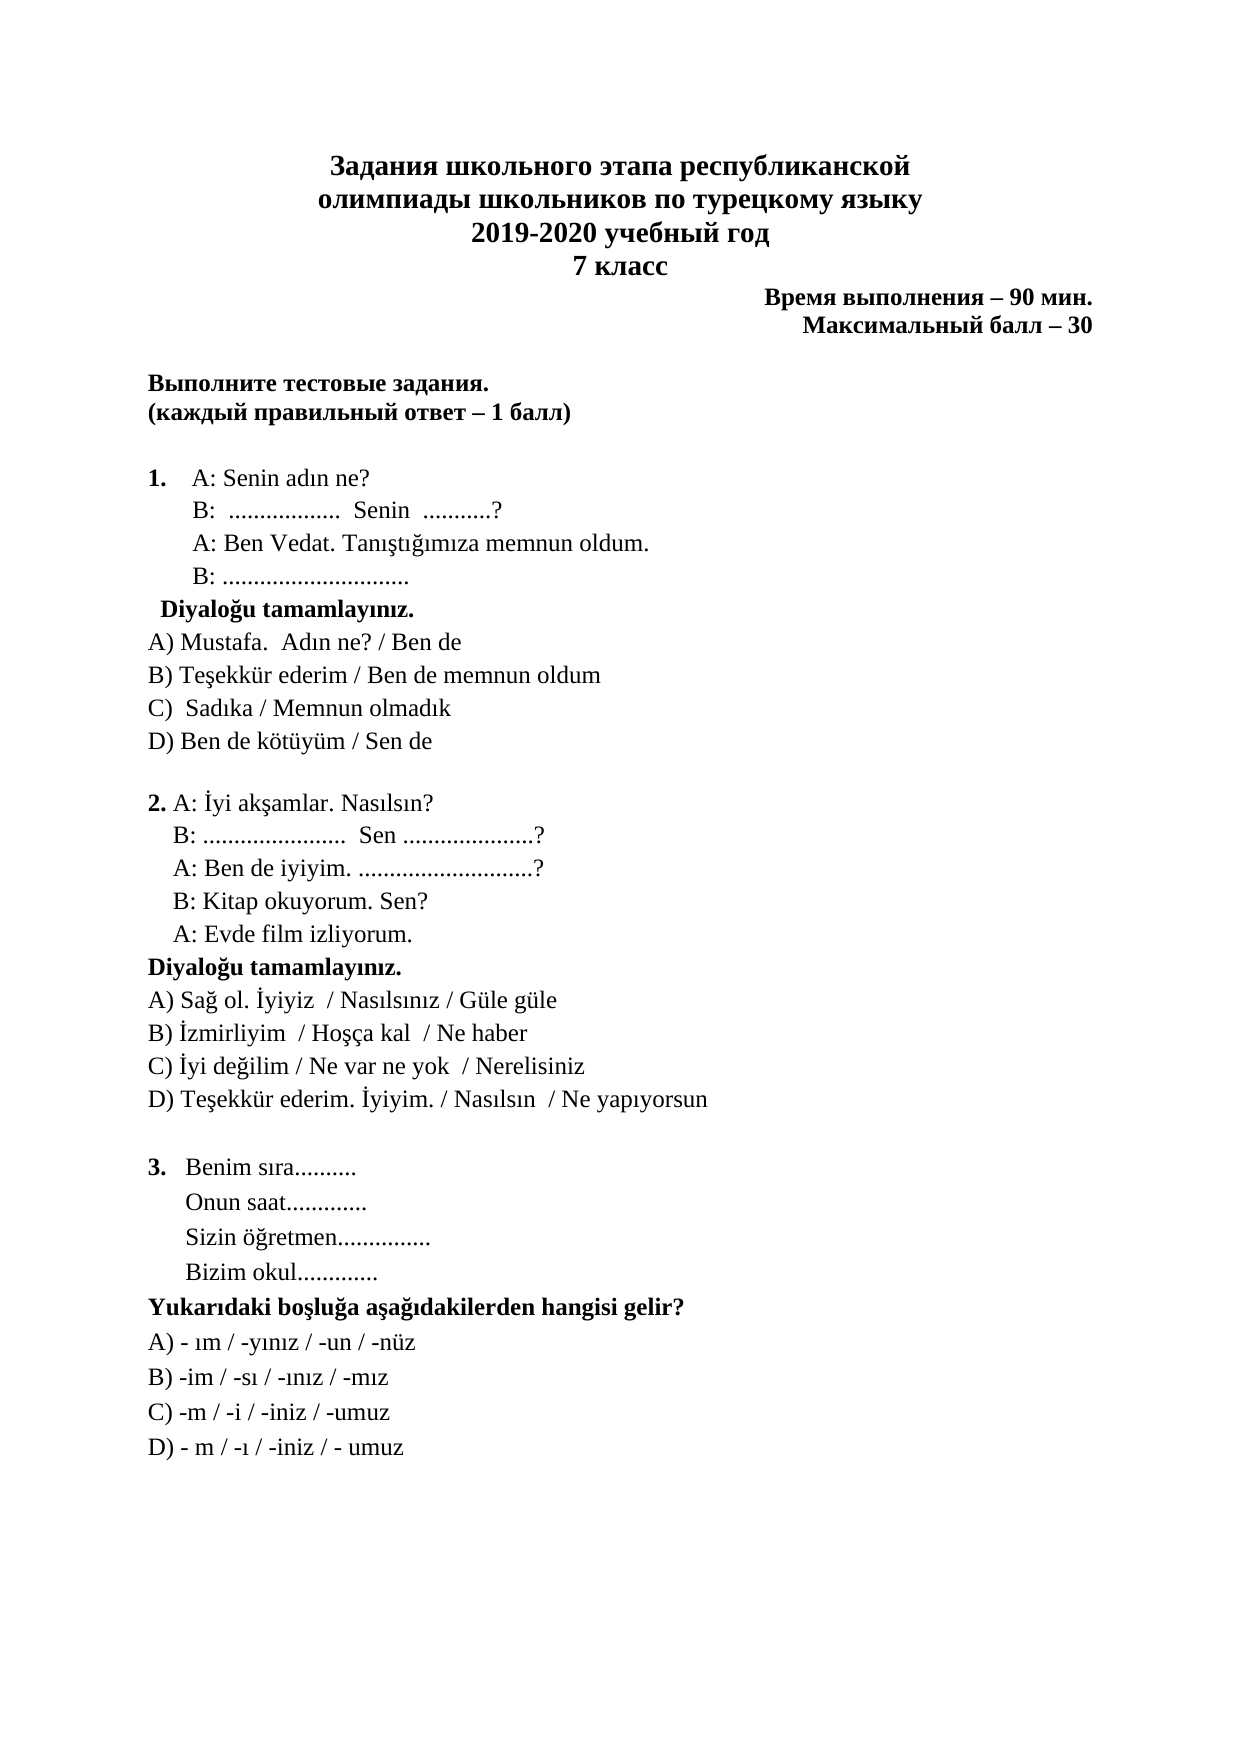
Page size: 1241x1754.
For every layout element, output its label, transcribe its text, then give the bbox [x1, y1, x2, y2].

text Задания школьного этапа республиканской [148, 148, 1093, 181]
text B) İzmirliyim / Hoşça kal / Ne haber [148, 1018, 1093, 1047]
text 2. A: İyi akşamlar. Nasılsın? [148, 788, 1093, 816]
text A) Mustafa. Adın ne? / Ben de [148, 627, 1093, 656]
text Bizim okul............. [148, 1257, 1093, 1286]
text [148, 1292, 1093, 1321]
text A) Sağ ol. İyiyiz / Nasılsınız / Güle güle [148, 985, 1093, 1014]
text A: Evde film izliyorum. [148, 919, 1093, 948]
text Sizin öğretmen............... [148, 1222, 1093, 1251]
text олимпиады школьников по турецкому языку [148, 181, 1093, 215]
text A) - ım / -yınız / -un / -nüz [148, 1327, 1093, 1356]
text (каждый правильный ответ – 1 балл) [148, 397, 1093, 426]
text 7 класс [148, 248, 1093, 282]
text B: .................. Senin ...........? [192, 496, 1093, 524]
text Максимальный балл – 30 [148, 311, 1093, 339]
text D) - m / -ı / -iniz / - umuz [148, 1432, 1093, 1461]
text Diyaloğu tamamlayınız. [148, 952, 1093, 981]
text D) Ben de kötüyüm / Sen de [148, 726, 1093, 755]
text A: Ben de iyiyim. ............................? [148, 853, 1093, 882]
text 1. A: Senin adın ne? [148, 463, 1093, 491]
text C) İyi değilim / Ne var ne yok / Nerelisiniz [148, 1051, 1093, 1080]
text A: Ben Vedat. Tanıştığımıza memnun oldum. [192, 528, 1093, 557]
text C) Sadıka / Memnun olmadık [148, 693, 1093, 722]
text B) -im / -sı / -ınız / -mız [148, 1362, 1093, 1391]
text Время выполнения – 90 мин. [148, 282, 1093, 311]
text B: ....................... Sen .....................? [148, 821, 1093, 849]
text D) Teşekkür ederim. İyiyim. / Nasılsın / Ne yapıyorsun [148, 1084, 1093, 1113]
text 2019-2020 учебный год [148, 215, 1093, 248]
text Diyaloğu tamamlayınız. [148, 594, 1093, 623]
text 3. Benim sıra.......... [148, 1152, 1093, 1181]
text Onun saat............. [148, 1187, 1093, 1216]
text C) -m / -i / -iniz / -umuz [148, 1397, 1093, 1426]
text B: .............................. [192, 561, 1093, 590]
text B) Teşekkür ederim / Ben de memnun oldum [148, 660, 1093, 689]
text Выполните тестовые задания. [148, 368, 1093, 397]
text B: Kitap okuyorum. Sen? [148, 886, 1093, 915]
